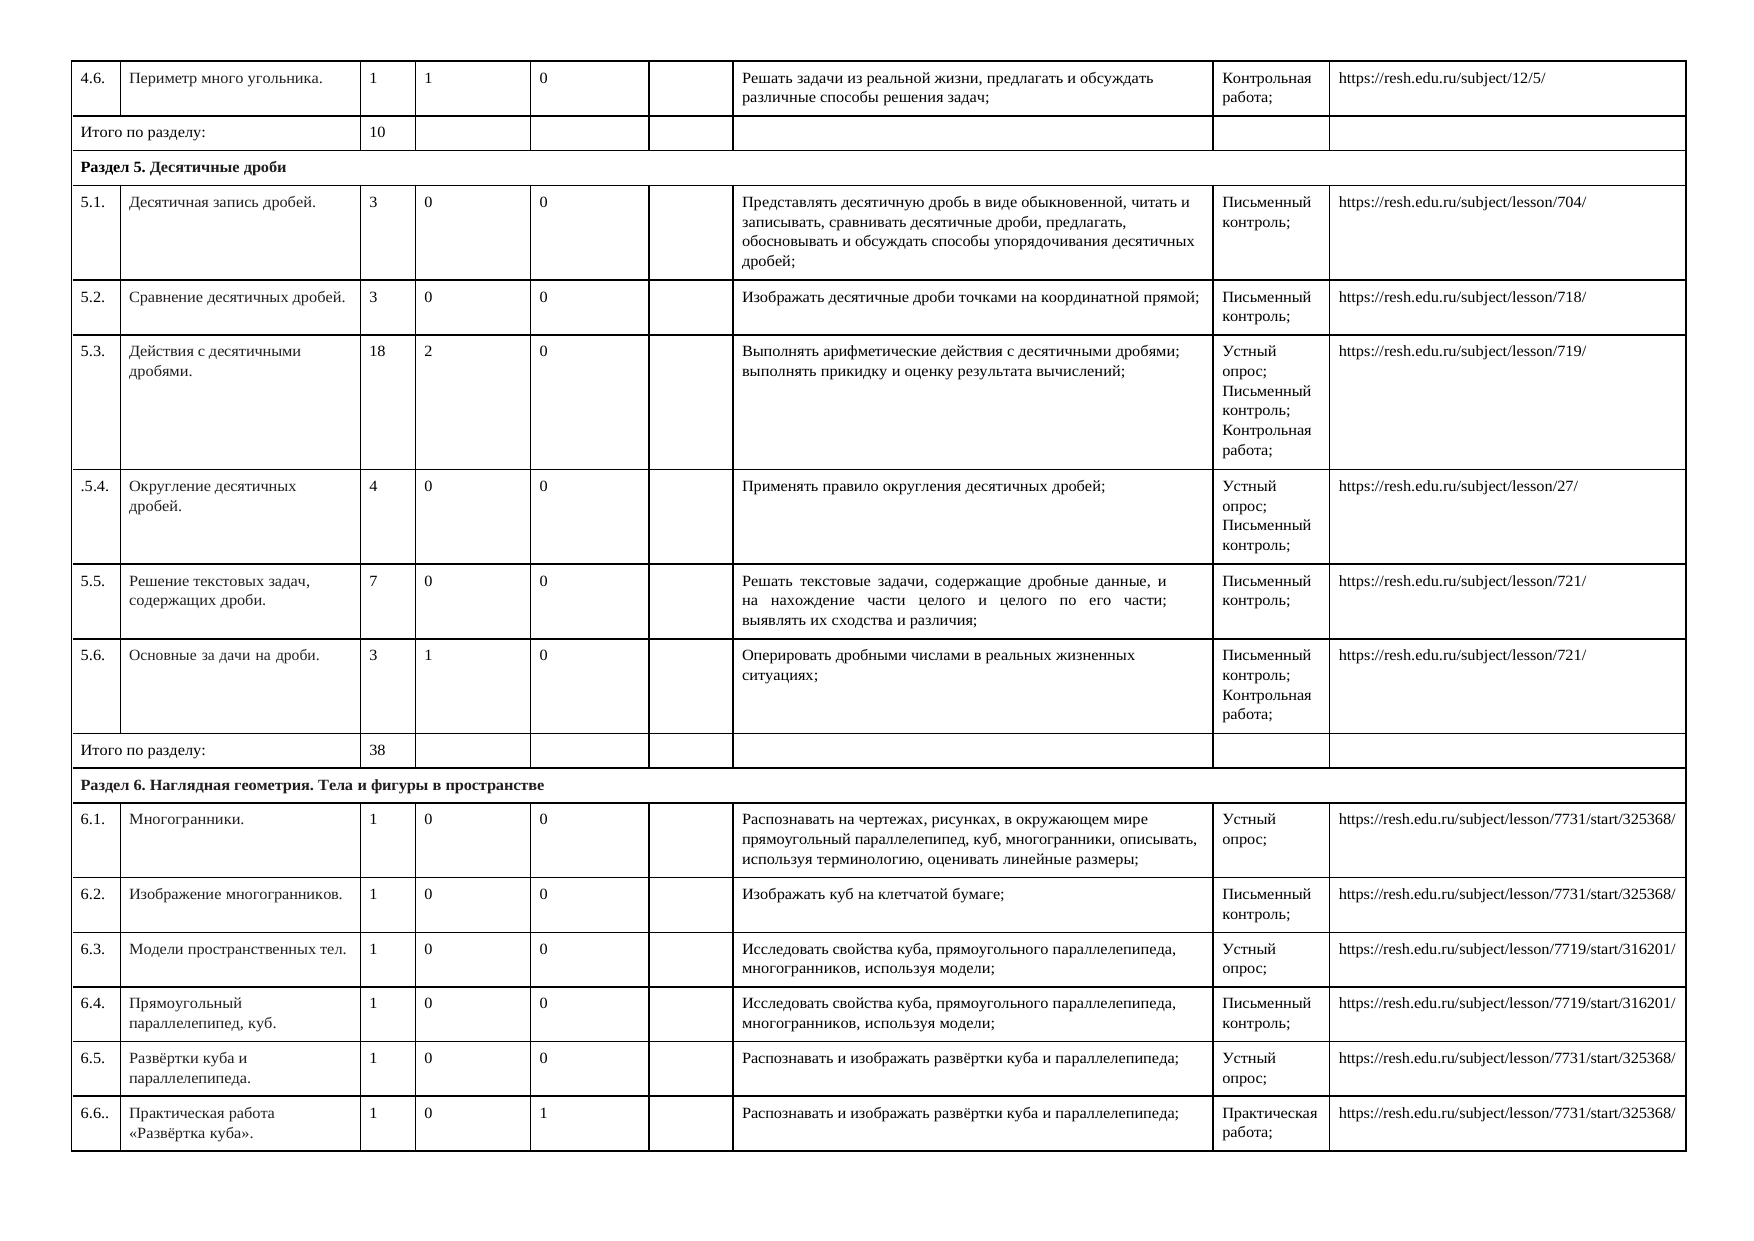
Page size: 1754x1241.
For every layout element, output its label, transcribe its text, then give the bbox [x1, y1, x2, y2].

table_cell [650, 1097, 732, 1150]
table_cell 2 [416, 336, 530, 468]
table_cell https://resh.edu.ru/subject/lesson/721/ [1330, 640, 1685, 733]
table_cell Развёртки куба и параллелепипеда. [121, 1042, 360, 1095]
table_header 1 [361, 62, 415, 115]
table_header 0 [531, 62, 648, 115]
table_cell Изображать десятичные дроби точками на координатной прямой; [734, 281, 1212, 334]
table_cell [650, 470, 732, 563]
table_cell [650, 640, 732, 733]
table_cell [734, 734, 1212, 767]
table_header 4.6. [72, 62, 120, 115]
table_cell [650, 117, 732, 150]
table_cell Основные за дачи на дроби. [121, 640, 360, 733]
table_cell 0 [531, 804, 648, 877]
table_cell 3 [361, 186, 415, 279]
table_cell Изображать куб на клетчатой бумаге; [734, 878, 1212, 931]
table_cell [650, 1042, 732, 1095]
table_cell 5.1. [72, 186, 120, 279]
table_cell 0 [416, 1042, 530, 1095]
table_cell https://resh.edu.ru/subject/lesson/7731/start/325368/ [1330, 1097, 1685, 1150]
table_cell 0 [416, 933, 530, 986]
table_cell 0 [531, 1042, 648, 1095]
table_cell 6.6.. [72, 1096, 120, 1150]
table_cell Решение текстовых задач, содержащих дроби. [121, 565, 360, 638]
table_cell Письменный контроль; [1214, 565, 1329, 638]
table_cell Устный опрос; [1214, 804, 1329, 877]
table_cell Оперировать дробными числами в реальных жизненных ситуациях; [734, 640, 1212, 733]
table_cell 0 [416, 470, 530, 563]
table_cell 0 [531, 933, 648, 986]
table_cell [1214, 734, 1329, 767]
table_cell 0 [531, 470, 648, 563]
table_cell 10 [361, 117, 415, 150]
table_cell [650, 336, 732, 468]
table_cell 0 [416, 565, 530, 638]
table_cell Практическая работа; [1214, 1097, 1329, 1150]
table_cell 7 [361, 565, 415, 638]
table_cell Письменный контроль; [1214, 878, 1329, 931]
table_cell Представлять десятичную дробь в виде обыкновенной, читать и записывать, сравнивать десятичные дроби, предлагать, обосновывать и обсуждать способы упорядочивания десятичных дробей; [734, 186, 1212, 279]
table_cell 18 [361, 336, 415, 468]
table_cell 6.3. [72, 933, 120, 986]
table_cell 1 [531, 1097, 648, 1150]
table_cell 6.4. [72, 987, 120, 1041]
table_cell [650, 804, 732, 877]
table_cell 6.2. [72, 878, 120, 931]
table_cell Десятичная запись дробей. [121, 186, 360, 279]
table_cell 6.5. [72, 1042, 120, 1095]
table_cell 38 [361, 734, 415, 767]
table_cell 1 [361, 1097, 415, 1150]
table_cell [1330, 734, 1685, 767]
table_cell Итого по разделу: [72, 116, 360, 150]
table_cell https://resh.edu.ru/subject/lesson/27/ [1330, 470, 1685, 563]
table_cell Устный опрос; [1214, 933, 1329, 986]
table_cell 1 [361, 988, 415, 1041]
table_cell [650, 878, 732, 931]
table_cell 1 [361, 804, 415, 877]
table_cell Итого по разделу: [72, 734, 360, 767]
table_cell [650, 186, 732, 279]
table_cell 0 [531, 565, 648, 638]
table_cell Прямоугольный параллелепипед, куб. [121, 988, 360, 1041]
table_cell 0 [531, 640, 648, 733]
table_cell [531, 734, 648, 767]
table_cell Исследовать свойства куба, прямоугольного параллелепипеда, многогранников, используя модели; [734, 933, 1212, 986]
table_cell Письменный контроль; [1214, 281, 1329, 334]
table_cell Решать текстовые задачи, содержащие дробные данные, и на нахождение части целого и целого по его части; выявлять их сходства и различия; [734, 565, 1212, 638]
table_cell Устный опрос; Письменный контроль; Контрольная работа; [1214, 336, 1329, 468]
table_cell 5.6. [72, 639, 120, 733]
table_cell Устный опрос; [1214, 1042, 1329, 1095]
table_cell 1 [361, 1042, 415, 1095]
table_cell 0 [416, 186, 530, 279]
table_cell https://resh.edu.ru/subject/lesson/704/ [1330, 186, 1685, 279]
table_header Контрольная работа; [1214, 62, 1329, 115]
table_cell 3 [361, 640, 415, 733]
table_cell Изображение многогранников. [121, 878, 360, 931]
table_cell [531, 117, 648, 150]
table_cell 3 [361, 281, 415, 334]
table_cell Раздел 6. Наглядная геометрия. Тела и фигуры в пространстве [72, 768, 1685, 802]
table_cell https://resh.edu.ru/subject/lesson/7719/start/316201/ [1330, 933, 1685, 986]
table_cell Действия с десятичными дробями. [121, 336, 360, 468]
table_cell Сравнение десятичных дробей. [121, 281, 360, 334]
table_cell 4 [361, 470, 415, 563]
table_cell [650, 281, 732, 334]
table_cell Письменный контроль; [1214, 186, 1329, 279]
table_cell [650, 565, 732, 638]
table_cell 0 [416, 878, 530, 931]
table_cell 1 [361, 878, 415, 931]
table_cell Выполнять арифметические действия с десятичными дробями; выполнять прикидку и оценку результата вычислений; [734, 336, 1212, 468]
table_header Решать задачи из реальной жизни, предлагать и обсуждать различные способы решения задач; [734, 62, 1212, 115]
table_cell https://resh.edu.ru/subject/lesson/7731/start/325368/ [1330, 1042, 1685, 1095]
table_cell Распознавать и изображать развёртки куба и параллелепипеда; [734, 1042, 1212, 1095]
table_header Периметр много угольника. [121, 62, 360, 115]
table_cell https://resh.edu.ru/subject/lesson/719/ [1330, 336, 1685, 468]
table_cell https://resh.edu.ru/subject/lesson/7731/start/325368/ [1330, 804, 1685, 877]
table_cell [1214, 117, 1329, 150]
table_cell 6.1. [72, 803, 120, 877]
table_cell https://resh.edu.ru/subject/lesson/7719/start/316201/ [1330, 988, 1685, 1041]
table_cell .5.4. [72, 470, 120, 563]
table_cell Распознавать и изображать развёртки куба и параллелепипеда; [734, 1097, 1212, 1150]
table_cell 0 [416, 988, 530, 1041]
table_cell 5.3. [72, 335, 120, 468]
table_header [650, 62, 732, 115]
table_cell Округление десятичных дробей. [121, 470, 360, 563]
table_header 1 [416, 62, 530, 115]
table_cell 0 [531, 988, 648, 1041]
table_cell Письменный контроль; [1214, 988, 1329, 1041]
table_cell https://resh.edu.ru/subject/lesson/721/ [1330, 565, 1685, 638]
table_cell 0 [416, 1097, 530, 1150]
table_cell Исследовать свойства куба, прямоугольного параллелепипеда, многогранников, используя модели; [734, 988, 1212, 1041]
table_cell Распознавать на чертежах, рисунках, в окружающем мире прямоугольный параллелепипед, куб, многогранники, описывать, используя терминологию, оценивать линейные размеры; [734, 804, 1212, 877]
table_cell Практическая работа «Развёртка куба». [121, 1097, 360, 1150]
table_cell [734, 117, 1212, 150]
table_cell 0 [416, 804, 530, 877]
table_cell [650, 933, 732, 986]
table_cell Многогранники. [121, 804, 360, 877]
table_header https://resh.edu.ru/subject/12/5/ [1330, 62, 1685, 115]
table_cell 1 [416, 640, 530, 733]
table_cell 5.5. [72, 564, 120, 638]
table_cell 1 [361, 933, 415, 986]
table_cell [416, 117, 530, 150]
table_cell Модели пространственных тел. [121, 933, 360, 986]
table_cell 0 [531, 281, 648, 334]
table_cell 0 [416, 281, 530, 334]
table_cell [1330, 117, 1685, 150]
table_cell 5.2. [72, 280, 120, 334]
table_cell 0 [531, 336, 648, 468]
table_cell [650, 988, 732, 1041]
table_cell Раздел 5. Десятичные дроби [72, 151, 1685, 184]
table_cell https://resh.edu.ru/subject/lesson/718/ [1330, 281, 1685, 334]
table_cell Письменный контроль; Контрольная работа; [1214, 640, 1329, 733]
table_cell [416, 734, 530, 767]
table_cell 0 [531, 186, 648, 279]
table_cell 0 [531, 878, 648, 931]
table_cell Применять правило округления десятичных дробей; [734, 470, 1212, 563]
table_cell https://resh.edu.ru/subject/lesson/7731/start/325368/ [1330, 878, 1685, 931]
table_cell [650, 734, 732, 767]
table_cell Устный опрос; Письменный контроль; [1214, 470, 1329, 563]
